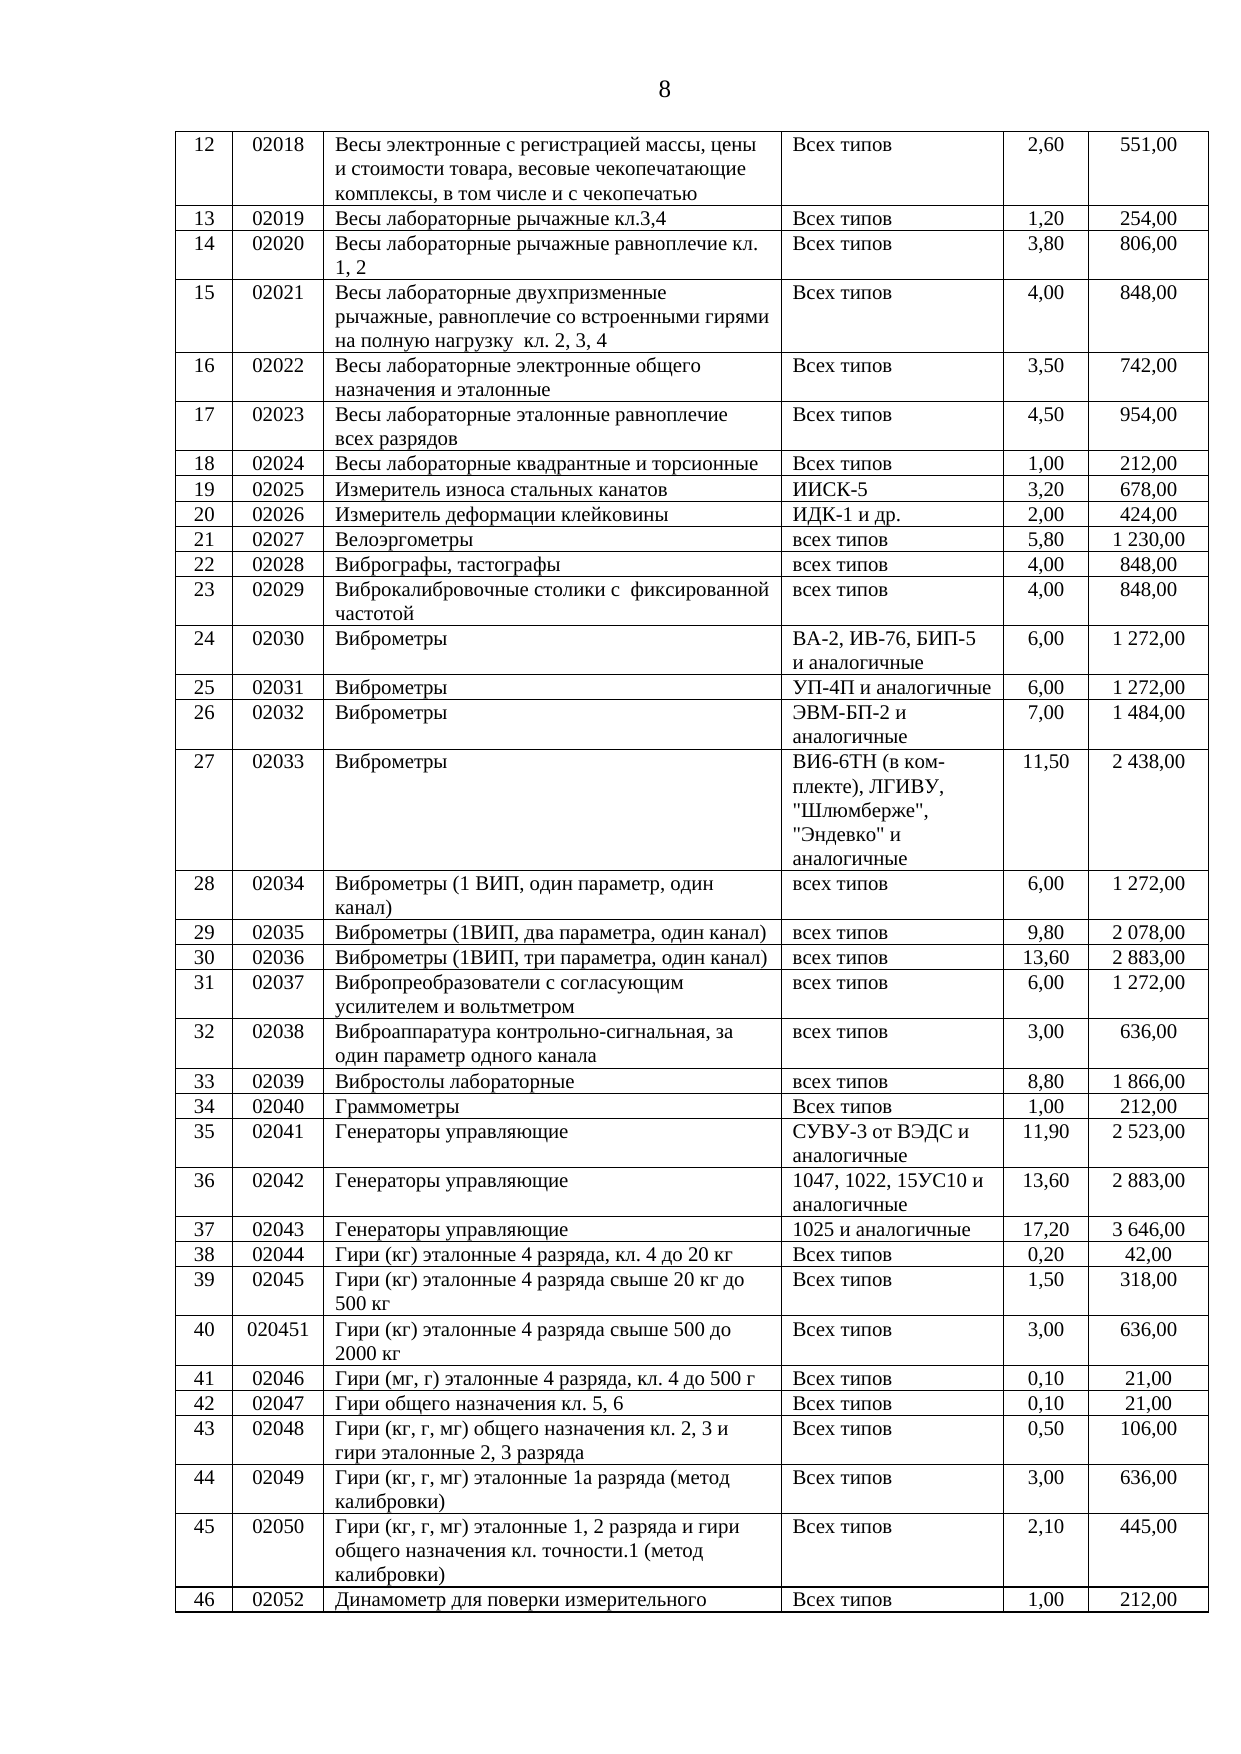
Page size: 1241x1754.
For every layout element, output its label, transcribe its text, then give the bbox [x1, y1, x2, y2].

table_cell 29 [176, 920, 232, 944]
table_cell Генераторы управляющие [324, 1119, 781, 1167]
table_cell 02021 [233, 280, 323, 352]
table_cell 02023 [233, 402, 323, 450]
table_cell Всех типов [782, 1391, 1003, 1415]
table_cell 551,00 [1089, 132, 1208, 204]
table_cell 9,80 [1004, 920, 1088, 944]
table_cell Гири (кг) эталонные 4 разряда свыше 500 до 2000 кг [324, 1316, 781, 1364]
table_cell 7,00 [1004, 700, 1088, 748]
table_cell Весы лабораторные электронные общего назначения и эталонные [324, 353, 781, 401]
table_cell 1,20 [1004, 206, 1088, 229]
table_cell ЭВМ-БП-2 и аналогичные [782, 700, 1003, 748]
table_cell Всех типов [782, 280, 1003, 352]
table_cell Гири (кг, г, мг) общего назначения кл. 2, 3 и гири эталонные 2, 3 разряда [324, 1416, 781, 1464]
table_cell 02028 [233, 552, 323, 576]
table_cell Весы лабораторные квадрантные и торсионные [324, 451, 781, 475]
table_cell Велоэргометры [324, 527, 781, 551]
table_cell 02044 [233, 1242, 323, 1266]
table_cell 212,00 [1089, 451, 1208, 475]
table_cell 27 [176, 750, 232, 870]
table_cell Виброметры [324, 750, 781, 870]
table_cell 21 [176, 527, 232, 551]
table_cell Виброметры (1 ВИП, один параметр, один канал) [324, 871, 781, 919]
table_cell Виброметры [324, 626, 781, 674]
table_cell Всех типов [782, 1316, 1003, 1364]
table_cell 1 272,00 [1089, 871, 1208, 919]
table_cell 2 523,00 [1089, 1119, 1208, 1167]
table_cell 11,90 [1004, 1119, 1088, 1167]
table_cell Гири (кг) эталонные 4 разряда свыше 20 кг до 500 кг [324, 1267, 781, 1315]
table_cell 02035 [233, 920, 323, 944]
table_cell Граммометры [324, 1094, 781, 1118]
table_cell 17,20 [1004, 1217, 1088, 1241]
table_cell ВИ6-6ТН (в ком-плекте), ЛГИВУ, "Шлюмбеpже", "Эндевко" и аналогичные [782, 750, 1003, 870]
table_cell 3,20 [1004, 476, 1088, 501]
table_cell 8,80 [1004, 1069, 1088, 1093]
table_cell 13,60 [1004, 945, 1088, 969]
table_cell 44 [176, 1465, 232, 1513]
table_cell ИИСК-5 [782, 476, 1003, 501]
table_cell 6,00 [1004, 970, 1088, 1018]
table_cell 2,60 [1004, 132, 1088, 204]
table_cell всех типов [782, 871, 1003, 919]
table_cell 848,00 [1089, 552, 1208, 576]
table_cell ИДК-1 и др. [782, 502, 1003, 526]
table_cell Виброметры (1ВИП, три параметра, один канал) [324, 945, 781, 969]
table_cell Весы электронные с регистрацией массы, цены и стоимости товара, весовые чекопечатающие комплексы, в том числе и с чекопечатью [324, 132, 781, 204]
table_cell Измеритель деформации клейковины [324, 502, 781, 526]
table_cell Всех типов [782, 1366, 1003, 1390]
table_cell 13,60 [1004, 1168, 1088, 1216]
table_cell 1,00 [1004, 1094, 1088, 1118]
table_cell Весы лабораторные эталонные равноплечие всех разрядов [324, 402, 781, 450]
table_cell 02019 [233, 206, 323, 229]
table_cell всех типов [782, 970, 1003, 1018]
table_cell 02038 [233, 1019, 323, 1067]
table_cell 02020 [233, 231, 323, 279]
table_cell 02031 [233, 675, 323, 699]
table_cell Всех типов [782, 231, 1003, 279]
table_cell 02025 [233, 476, 323, 501]
table_cell 6,00 [1004, 871, 1088, 919]
table_cell Вибропреобразователи с согласующим усилителем и вольтметром [324, 970, 781, 1018]
table_cell Всех типов [782, 132, 1003, 204]
table_cell 18 [176, 451, 232, 475]
table_cell 212,00 [1089, 1588, 1208, 1611]
table_cell 02032 [233, 700, 323, 748]
table_cell всех типов [782, 920, 1003, 944]
table_cell 424,00 [1089, 502, 1208, 526]
table_cell 1 484,00 [1089, 700, 1208, 748]
table_cell Измеритель износа стальных канатов [324, 476, 781, 501]
table_cell 19 [176, 476, 232, 501]
table_cell 16 [176, 353, 232, 401]
table_cell 12 [176, 132, 232, 204]
table_cell 02050 [233, 1514, 323, 1586]
table_cell 254,00 [1089, 206, 1208, 229]
table_cell 742,00 [1089, 353, 1208, 401]
table_cell Генераторы управляющие [324, 1217, 781, 1241]
table_cell 3,00 [1004, 1316, 1088, 1364]
table_cell 636,00 [1089, 1465, 1208, 1513]
table_cell 0,20 [1004, 1242, 1088, 1266]
table_cell Вибрографы, тастогpафы [324, 552, 781, 576]
table_cell Всех типов [782, 1267, 1003, 1315]
table_cell 1 272,00 [1089, 970, 1208, 1018]
table_cell 15 [176, 280, 232, 352]
table_cell Всех типов [782, 1094, 1003, 1118]
table_cell 35 [176, 1119, 232, 1167]
table_cell 17 [176, 402, 232, 450]
table_cell всех типов [782, 527, 1003, 551]
table_cell 1 866,00 [1089, 1069, 1208, 1093]
table_cell 806,00 [1089, 231, 1208, 279]
table_cell 1025 и аналогичные [782, 1217, 1003, 1241]
table_cell Всех типов [782, 451, 1003, 475]
table_cell Всех типов [782, 1514, 1003, 1586]
table_cell 4,00 [1004, 577, 1088, 625]
table_cell 636,00 [1089, 1019, 1208, 1067]
table_cell 3 646,00 [1089, 1217, 1208, 1241]
table_cell 636,00 [1089, 1316, 1208, 1364]
table_cell 2,10 [1004, 1514, 1088, 1586]
table_cell 02018 [233, 132, 323, 204]
table_cell 37 [176, 1217, 232, 1241]
table_cell Генераторы управляющие [324, 1168, 781, 1216]
table_cell 318,00 [1089, 1267, 1208, 1315]
table_cell 38 [176, 1242, 232, 1266]
table_cell 848,00 [1089, 577, 1208, 625]
table_cell Виброметры [324, 700, 781, 748]
table_cell 46 [176, 1588, 232, 1611]
table_cell 26 [176, 700, 232, 748]
table_cell 02027 [233, 527, 323, 551]
table_cell 20 [176, 502, 232, 526]
table_cell 28 [176, 871, 232, 919]
table_cell 020451 [233, 1316, 323, 1364]
table_cell 45 [176, 1514, 232, 1586]
table_cell Всех типов [782, 206, 1003, 229]
table_cell 02046 [233, 1366, 323, 1390]
table_cell 41 [176, 1366, 232, 1390]
table_cell Виброметры [324, 675, 781, 699]
table_cell 2,00 [1004, 502, 1088, 526]
table_cell Всех типов [782, 1416, 1003, 1464]
table_cell Гири (кг) эталонные 4 разряда, кл. 4 до 20 кг [324, 1242, 781, 1266]
table_cell Гири общего назначения кл. 5, 6 [324, 1391, 781, 1415]
table_cell 1,50 [1004, 1267, 1088, 1315]
table_cell 02045 [233, 1267, 323, 1315]
table_cell 3,50 [1004, 353, 1088, 401]
table_cell 3,00 [1004, 1465, 1088, 1513]
table_cell 02026 [233, 502, 323, 526]
table_cell 24 [176, 626, 232, 674]
table_cell Весы лабораторные рычажные равноплечие кл. 1, 2 [324, 231, 781, 279]
table_cell 1 230,00 [1089, 527, 1208, 551]
table_cell 212,00 [1089, 1094, 1208, 1118]
table_cell 5,80 [1004, 527, 1088, 551]
table_cell 31 [176, 970, 232, 1018]
table_cell 4,00 [1004, 280, 1088, 352]
table_cell всех типов [782, 1019, 1003, 1067]
table_cell Гири (кг, г, мг) эталонные 1, 2 разряда и гири общего назначения кл. точности.1 (метод калибровки) [324, 1514, 781, 1586]
table_cell всех типов [782, 1069, 1003, 1093]
table_cell 02039 [233, 1069, 323, 1093]
table_cell 6,00 [1004, 626, 1088, 674]
table_cell 02040 [233, 1094, 323, 1118]
table_cell 2 438,00 [1089, 750, 1208, 870]
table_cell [324, 1588, 781, 1611]
table_cell 1047, 1022, 15УС10 и аналогичные [782, 1168, 1003, 1216]
table_cell 11,50 [1004, 750, 1088, 870]
table_cell 02029 [233, 577, 323, 625]
table_cell 42,00 [1089, 1242, 1208, 1266]
table_cell 02033 [233, 750, 323, 870]
table_cell 2 883,00 [1089, 945, 1208, 969]
table_cell 02022 [233, 353, 323, 401]
table_cell 39 [176, 1267, 232, 1315]
table_cell Виброаппаратура контрольно-сигнальная, за один параметр одного канала [324, 1019, 781, 1067]
table_cell 2 078,00 [1089, 920, 1208, 944]
table_cell 1 272,00 [1089, 675, 1208, 699]
table_cell всех типов [782, 552, 1003, 576]
table_cell 22 [176, 552, 232, 576]
table_cell 02041 [233, 1119, 323, 1167]
table_cell 0,10 [1004, 1366, 1088, 1390]
table_cell всех типов [782, 577, 1003, 625]
table_cell 42 [176, 1391, 232, 1415]
table_cell 43 [176, 1416, 232, 1464]
table_cell Всех типов [782, 1465, 1003, 1513]
table_cell СУВУ-3 от ВЭДС и аналогичные [782, 1119, 1003, 1167]
table_cell 33 [176, 1069, 232, 1093]
table_cell 678,00 [1089, 476, 1208, 501]
table_cell Всех типов [782, 402, 1003, 450]
table_cell 954,00 [1089, 402, 1208, 450]
table_cell 40 [176, 1316, 232, 1364]
table_cell Виброметры (1ВИП, два параметра, один канал) [324, 920, 781, 944]
table_cell Весы лабораторные рычажные кл.3,4 [324, 206, 781, 229]
table_cell 02047 [233, 1391, 323, 1415]
table_cell 02048 [233, 1416, 323, 1464]
table_cell 848,00 [1089, 280, 1208, 352]
table_cell 34 [176, 1094, 232, 1118]
table_cell 0,50 [1004, 1416, 1088, 1464]
table_cell 02024 [233, 451, 323, 475]
table_cell 02052 [233, 1588, 323, 1611]
table_cell 106,00 [1089, 1416, 1208, 1464]
table_cell 1,00 [1004, 1588, 1088, 1611]
table_cell Всех типов [782, 353, 1003, 401]
table_cell Весы лабораторные двухпpизменные рычажные, равноплечие со встроенными гирями на полную нагрузку кл. 2, 3, 4 [324, 280, 781, 352]
table_cell 02034 [233, 871, 323, 919]
table_cell 02037 [233, 970, 323, 1018]
table_cell 6,00 [1004, 675, 1088, 699]
table_cell 13 [176, 206, 232, 229]
table_cell 02049 [233, 1465, 323, 1513]
table_cell 36 [176, 1168, 232, 1216]
table_cell 2 883,00 [1089, 1168, 1208, 1216]
table_cell всех типов [782, 945, 1003, 969]
table_cell 3,80 [1004, 231, 1088, 279]
table_cell 21,00 [1089, 1391, 1208, 1415]
table_cell 32 [176, 1019, 232, 1067]
table_cell Гири (кг, г, мг) эталонные 1а разряда (метод калибровки) [324, 1465, 781, 1513]
table_cell 21,00 [1089, 1366, 1208, 1390]
table_cell ВА-2, ИВ-76, БИП-5 и аналогичные [782, 626, 1003, 674]
table_cell 30 [176, 945, 232, 969]
table_cell 4,50 [1004, 402, 1088, 450]
table_cell 02036 [233, 945, 323, 969]
table_cell 0,10 [1004, 1391, 1088, 1415]
table_cell Гири (мг, г) эталонные 4 разряда, кл. 4 до 500 г [324, 1366, 781, 1390]
table_cell Виброкалибровочные столики с фиксированной частотой [324, 577, 781, 625]
table_cell 02042 [233, 1168, 323, 1216]
table_cell 1,00 [1004, 451, 1088, 475]
table_cell Всех типов [782, 1242, 1003, 1266]
table_cell Всех типов [782, 1588, 1003, 1611]
table_cell 4,00 [1004, 552, 1088, 576]
table_cell 1 272,00 [1089, 626, 1208, 674]
table_cell 02043 [233, 1217, 323, 1241]
table_cell 445,00 [1089, 1514, 1208, 1586]
table_cell Вибростолы лабораторные [324, 1069, 781, 1093]
table_cell УП-4П и аналогичные [782, 675, 1003, 699]
table_cell 14 [176, 231, 232, 279]
table_cell 02030 [233, 626, 323, 674]
table_cell 25 [176, 675, 232, 699]
table_cell 23 [176, 577, 232, 625]
table_cell 3,00 [1004, 1019, 1088, 1067]
